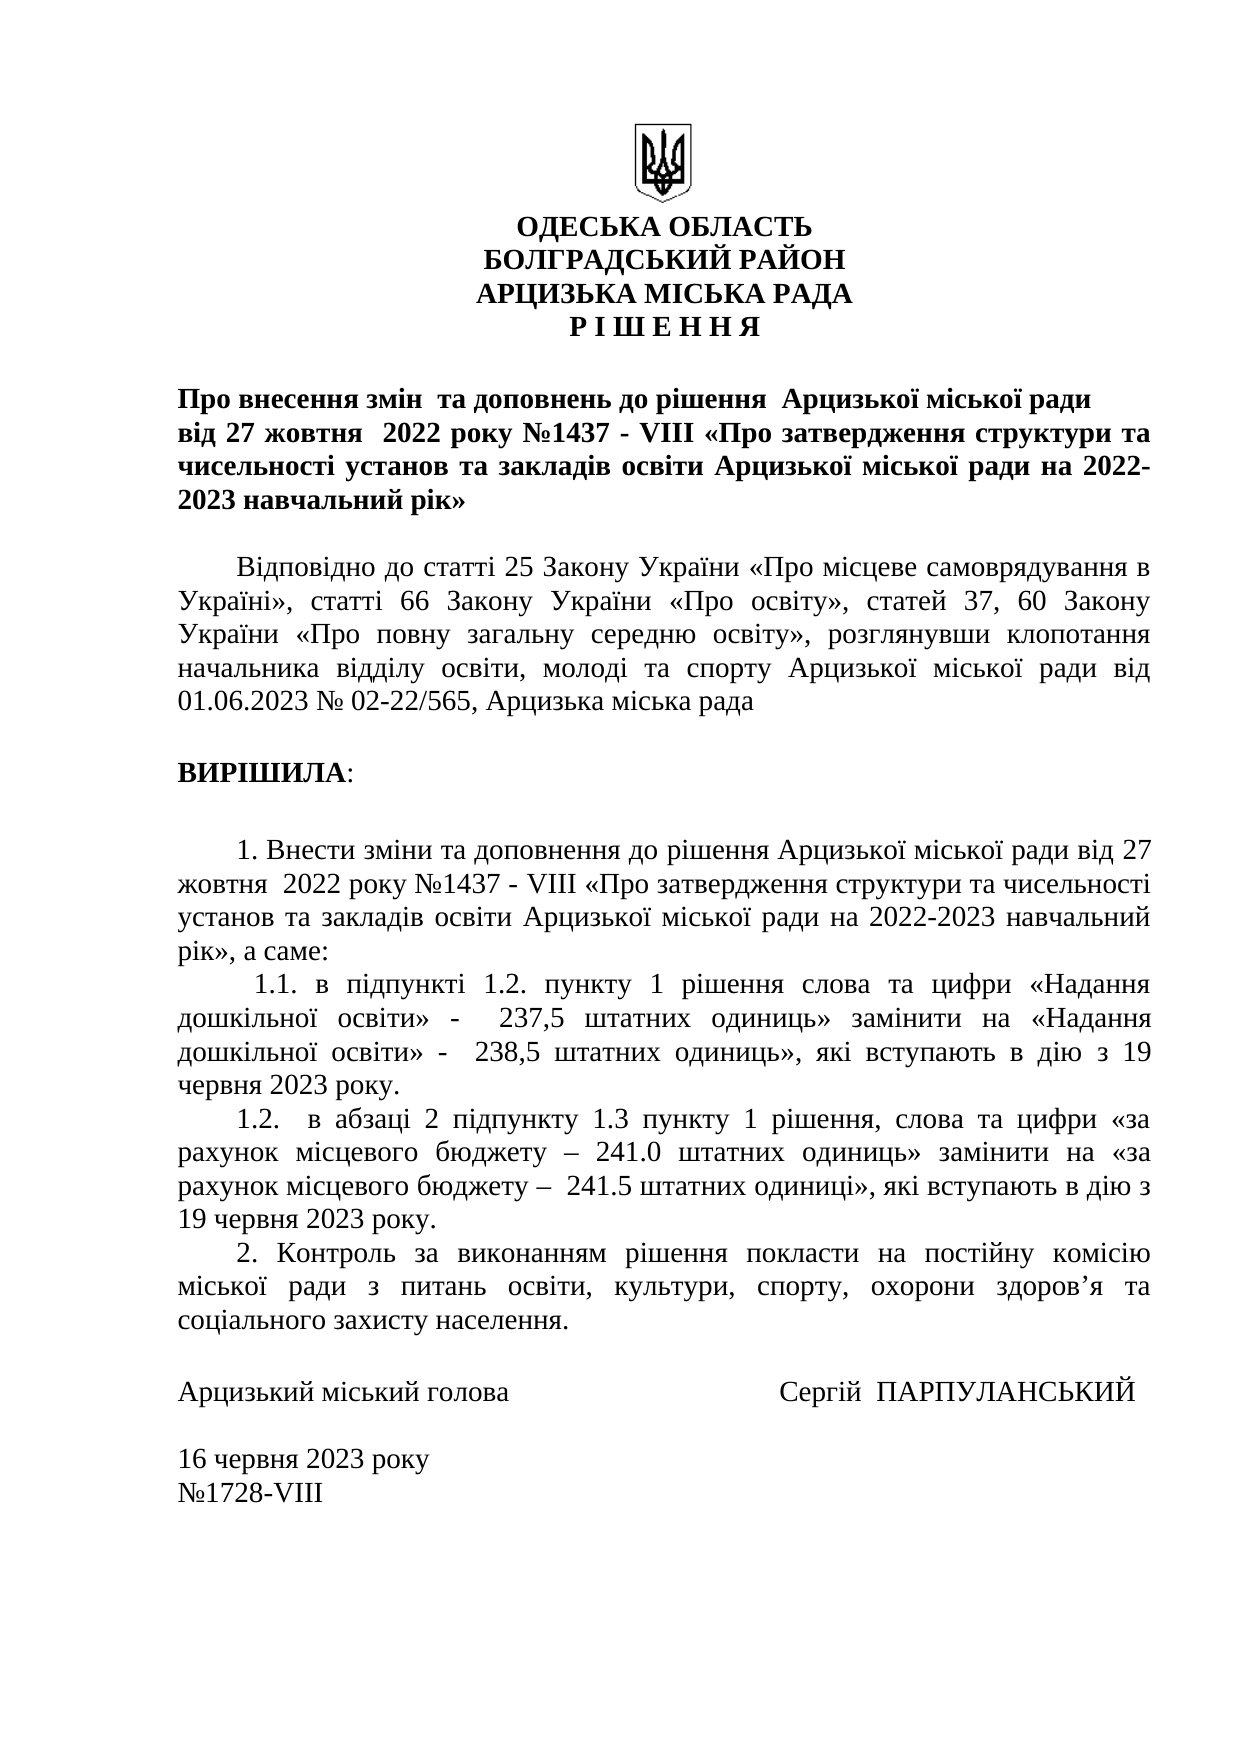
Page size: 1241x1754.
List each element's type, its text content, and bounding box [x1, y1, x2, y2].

text 1.1. в підпункті 1.2. пункту 1 рішення слова та цифри «Надання дошкільної освіти» - 237,5 штатних одиниць» замінити на «Надання дошкільної освіти» - 238,5 штатних одиниць», які вступають в дію з 19 червня 2023 року. [177, 967, 1152, 1101]
text 16 червня 2023 року [177, 1441, 1152, 1475]
text 1.2. в абзаці 2 підпункту 1.3 пункту 1 рішення, слова та цифри «за рахунок місцевого бюджету – 241.0 штатних одиниць» замінити на «за рахунок місцевого бюджету – 241.5 штатних одиниці», які вступають в дію з 19 червня 2023 року. [177, 1101, 1152, 1235]
text Р І Ш Е Н Н Я [177, 309, 1152, 343]
text ВИРІШИЛА: [177, 755, 1152, 789]
text 2. Контроль за виконанням рішення покласти на постійну комісію міської ради з питань освіти, культури, спорту, охорони здоров’я та соціального захисту населення. [177, 1235, 1152, 1336]
text Арцизький міський голова Сергій ПАРПУЛАНСЬКИЙ [177, 1374, 1152, 1408]
text Відповідно до статті 25 Закону України «Про місцеве самоврядування в Україні», статті 66 Закону України «Про освіту», статей 37, 60 Закону України «Про повну загальну середню освіту», розглянувши клопотання начальника відділу освіти, молоді та спорту Арцизької міської ради від 01.06.2023 № 02-22/565, Арцизька міська рада [177, 549, 1152, 717]
text АРЦИЗЬКА МІСЬКА РАДА [177, 276, 1152, 309]
text №1728-VІІІ [177, 1475, 1152, 1508]
text Про внесення змін та доповнень до рішення Арцизької міської ради [177, 381, 1152, 415]
text ОДЕСЬКА ОБЛАСТЬ [177, 209, 1152, 242]
text 1. Внести зміни та доповнення до рішення Арцизької міської ради від 27 жовтня 2022 року №1437 - VІІІ «Про затвердження структури та чисельності установ та закладів освіти Арцизької міської ради на 2022-2023 навчальний рік», а саме: [177, 832, 1152, 967]
text БОЛГРАДСЬКИЙ РАЙОН [177, 242, 1152, 276]
text від 27 жовтня 2022 року №1437 - VІІІ «Про затвердження структури та чисельності установ та закладів освіти Арцизької міської ради на 2022-2023 навчальний рік» [177, 415, 1152, 516]
